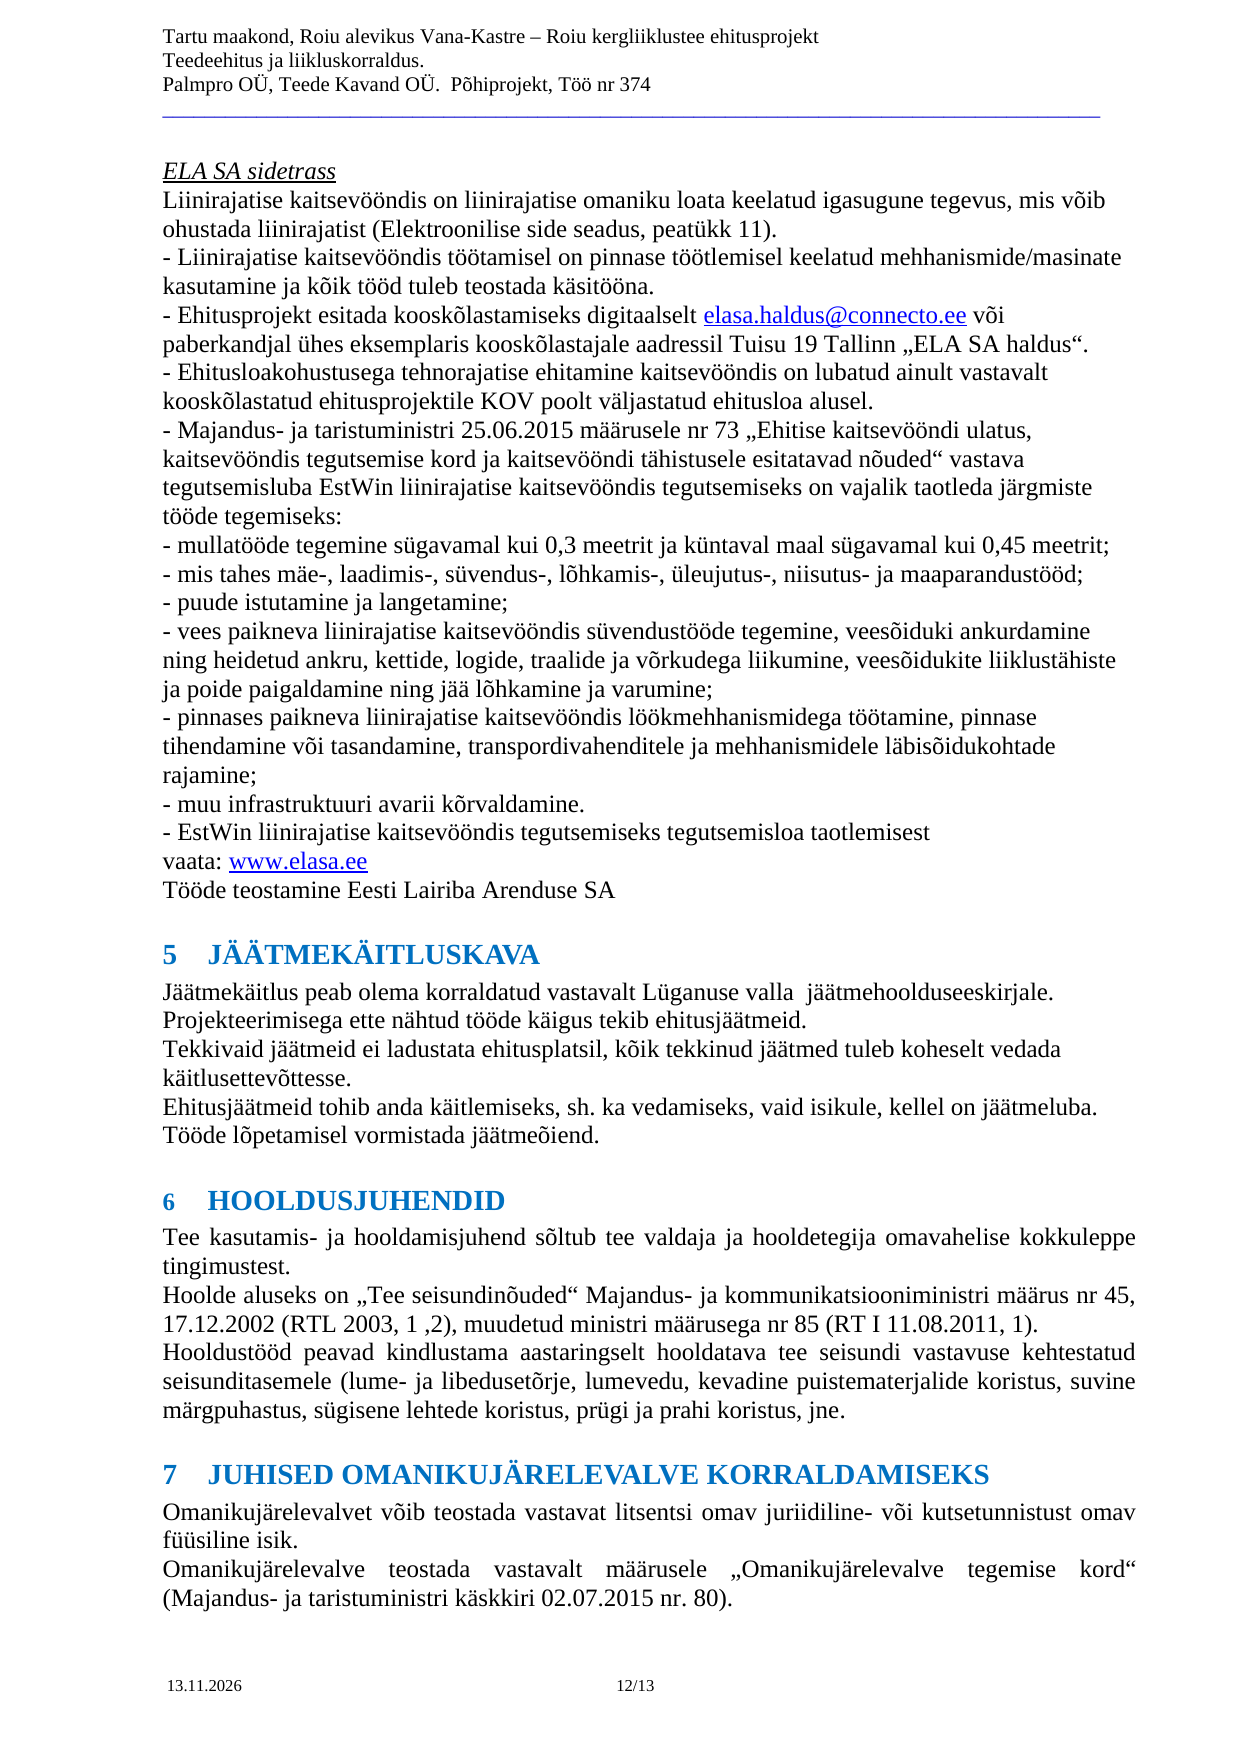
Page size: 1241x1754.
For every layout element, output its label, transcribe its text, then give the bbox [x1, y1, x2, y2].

list Juhised Omanikujärelevalve korraldamiseks [162, 1457, 1137, 1491]
text - Ehitusloakohustusega tehnorajatise ehitamine kaitsevööndis on lubatud ainult vastavalt kooskõlastatud ehitusprojektile KOV poolt väljastatud ehitusloa alusel. [162, 357, 1137, 415]
text Tööde teostamine Eesti Lairiba Arenduse SA [162, 875, 1137, 904]
text Omanikujärelevalvet võib teostada vastavat litsentsi omav juriidiline- või kutsetunnistust omav füüsiline isik. [162, 1497, 1137, 1554]
text - puude istutamine ja langetamine; [162, 587, 1137, 616]
text Hooldustööd peavad kindlustama aastaringselt hooldatava tee seisundi vastavuse kehtestatud seisunditasemele (lume- ja libedusetõrje, lumevedu, kevadine puistematerjalide koristus, suvine märgpuhastus, sügisene lehtede koristus, prügi ja prahi koristus, jne. [162, 1337, 1137, 1424]
text ELA SA sidetrass [162, 156, 1137, 185]
text Hoolde aluseks on „Tee seisundinõuded“ Majandus- ja kommunikatsiooniministri määrus nr 45, 17.12.2002 (RTL 2003, 1 ,2), muudetud ministri määrusega nr 85 (RT I 11.08.2011, 1). [162, 1280, 1137, 1337]
text - pinnases paikneva liinirajatise kaitsevööndis löökmehhanismidega töötamine, pinnase tihendamine või tasandamine, transpordivahenditele ja mehhanismidele läbisõidukohtade rajamine; [162, 702, 1137, 789]
text Projekteerimisega ette nähtud tööde käigus tekib ehitusjäätmeid. [162, 1006, 1137, 1034]
text Tekkivaid jäätmeid ei ladustata ehitusplatsil, kõik tekkinud jäätmed tuleb koheselt vedada käitlusettevõttesse. [162, 1034, 1137, 1092]
subtitle HOOLDUSJUHENDID [162, 1183, 1137, 1216]
text - Ehitusprojekt esitada kooskõlastamiseks digitaalselt elasa.haldus@connecto.ee või paberkandjal ühes eksemplaris kooskõlastajale aadressil Tuisu 19 Tallinn „ELA SA haldus“. [162, 300, 1137, 357]
text - mullatööde tegemine sügavamal kui 0,3 meetrit ja küntaval maal sügavamal kui 0,45 meetrit; [162, 530, 1137, 559]
text Liinirajatise kaitsevööndis on liinirajatise omaniku loata keelatud igasugune tegevus, mis võib ohustada liinirajatist (Elektroonilise side seadus, peatükk 11). [162, 185, 1137, 242]
text Omanikujärelevalve teostada vastavalt määrusele „Omanikujärelevalve tegemise kord“ (Majandus- ja taristuministri käskkiri 02.07.2015 nr. 80). [162, 1554, 1137, 1612]
text - muu infrastruktuuri avarii kõrvaldamine. [162, 789, 1137, 817]
subtitle Jäätmekäitluskava [162, 937, 1137, 971]
text Jäätmekäitlus peab olema korraldatud vastavalt Lüganuse valla jäätmehoolduseeskirjale. [162, 977, 1137, 1006]
text - Majandus- ja taristuministri 25.06.2015 määrusele nr 73 „Ehitise kaitsevööndi ulatus, kaitsevööndis tegutsemise kord ja kaitsevööndi tähistusele esitatavad nõuded“ vastava tegutsemisluba EstWin liinirajatise kaitsevööndis tegutsemiseks on vajalik taotleda järgmiste tööde tegemiseks: [162, 415, 1137, 530]
text Tee kasutamis- ja hooldamisjuhend sõltub tee valdaja ja hooldetegija omavahelise kokkuleppe tingimustest. [162, 1222, 1137, 1280]
text - Liinirajatise kaitsevööndis töötamisel on pinnase töötlemisel keelatud mehhanismide/masinate kasutamine ja kõik tööd tuleb teostada käsitööna. [162, 242, 1137, 300]
text Ehitusjäätmeid tohib anda käitlemiseks, sh. ka vedamiseks, vaid isikule, kellel on jäätmeluba. Tööde lõpetamisel vormistada jäätmeõiend. [162, 1092, 1137, 1149]
text - EstWin liinirajatise kaitsevööndis tegutsemiseks tegutsemisloa taotlemisest vaata: www.elasa.ee [162, 817, 1137, 875]
text - mis tahes mäe-, laadimis-, süvendus-, lõhkamis-, üleujutus-, niisutus- ja maaparandustööd; [162, 559, 1137, 587]
text - vees paikneva liinirajatise kaitsevööndis süvendustööde tegemine, veesõiduki ankurdamine ning heidetud ankru, kettide, logide, traalide ja võrkudega liikumine, veesõidukite liiklustähiste ja poide paigaldamine ning jää lõhkamine ja varumine; [162, 616, 1137, 702]
